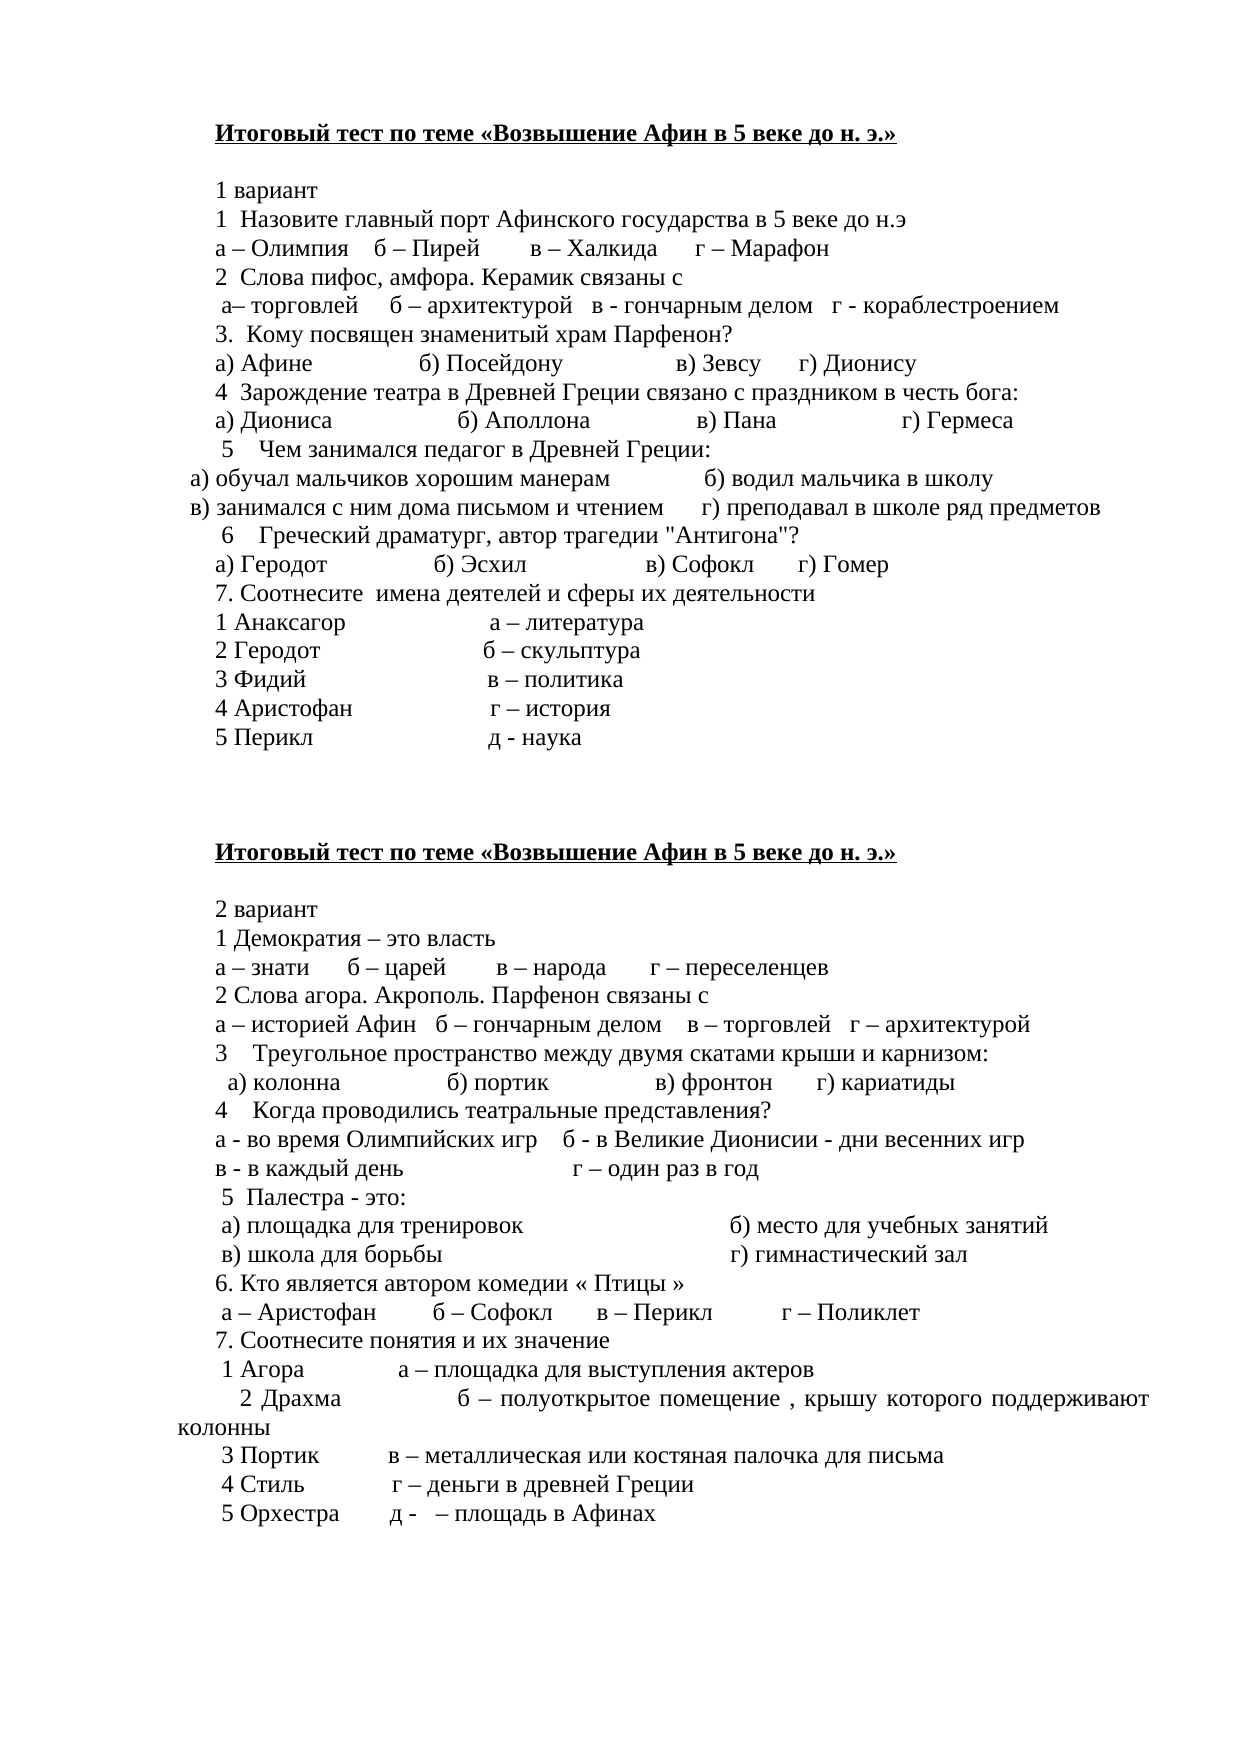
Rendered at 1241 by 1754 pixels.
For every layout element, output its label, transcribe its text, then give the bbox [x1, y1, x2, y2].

text а) Афине б) Посейдону в) Зевсу г) Дионису [215, 348, 1152, 377]
text а – историей Афин б – гончарным делом в – торговлей г – архитектурой [215, 1009, 1152, 1038]
list Когда проводились театральные представления? [215, 1096, 1152, 1124]
list Чем занимался педагог в Древней Греции: [221, 434, 1152, 463]
text а – Олимпия б – Пирей в – Халкида г – Марафон [215, 233, 1152, 262]
text 2 Геродот б – скульптура [215, 636, 1152, 664]
text а) Геродот б) Эсхил в) Софокл г) Гомер [215, 549, 1152, 578]
text в) школа для борьбы г) гимнастический зал [177, 1239, 1152, 1268]
text 5 Перикл д - наука [215, 722, 1152, 751]
text 7. Соотнесите имена деятелей и сферы их деятельности [215, 578, 1152, 607]
text 6. Кто является автором комедии « Птицы » [177, 1268, 1152, 1297]
text 2 Слова пифос, амфора. Керамик связаны с [215, 262, 1152, 291]
text а) обучал мальчиков хорошим манерам б) водил мальчика в школу [177, 463, 1152, 492]
list Греческий драматург, автор трагедии "Антигона"? [221, 521, 1152, 549]
text 2 вариант [215, 894, 1152, 923]
text 1 Назовите главный порт Афинского государства в 5 веке до н.э [215, 204, 1152, 233]
text 1 Агора а – площадка для выступления актеров [177, 1354, 1152, 1383]
text 4 Зарождение театра в Древней Греции связано с праздником в честь бога: [215, 377, 1152, 406]
text 4 Аристофан г – история [215, 693, 1152, 722]
text а) Диониса б) Аполлона в) Пана г) Гермеса [177, 406, 1152, 434]
text 7. Соотнесите понятия и их значение [177, 1326, 1152, 1354]
text 2 Слова агора. Акрополь. Парфенон связаны с [215, 981, 1152, 1009]
text Итоговый тест по теме «Возвышение Афин в 5 веке до н. э.» [215, 118, 1152, 147]
text в) занимался с ним дома письмом и чтением г) преподавал в школе ряд предметов [177, 492, 1152, 521]
text а – Аристофан б – Софокл в – Перикл г – Поликлет [177, 1297, 1152, 1326]
text 5 Орхестра д - – площадь в Афинах [177, 1498, 1152, 1527]
text 3. Кому посвящен знаменитый храм Парфенон? [215, 319, 1152, 348]
text 5 Палестра - это: [177, 1182, 1152, 1211]
text 4 Стиль г – деньги в древней Греции [177, 1469, 1152, 1498]
text 2 Драхма б – полуоткрытое помещение , крышу которого поддерживают колонны [177, 1383, 1152, 1441]
text а - во время Олимпийских игр б - в Великие Дионисии - дни весенних игр [215, 1124, 1152, 1153]
text а– торговлей б – архитектурой в - гончарным делом г - кораблестроением [177, 291, 1152, 319]
text а – знати б – царей в – народа г – переселенцев [215, 952, 1152, 981]
text а) площадка для тренировок б) место для учебных занятий [177, 1211, 1152, 1239]
list Треугольное пространство между двумя скатами крыши и карнизом: [215, 1038, 1152, 1067]
text Итоговый тест по теме «Возвышение Афин в 5 веке до н. э.» [215, 837, 1152, 866]
text 1 Демократия – это власть [215, 923, 1152, 952]
text в - в каждый день г – один раз в год [177, 1153, 1152, 1182]
text 1 Анаксагор а – литература [215, 607, 1152, 636]
text 3 Фидий в – политика [215, 664, 1152, 693]
text 3 Портик в – металлическая или костяная палочка для письма [177, 1441, 1152, 1469]
text а) колонна б) портик в) фронтон г) кариатиды [177, 1067, 1152, 1096]
text 1 вариант [215, 176, 1152, 204]
